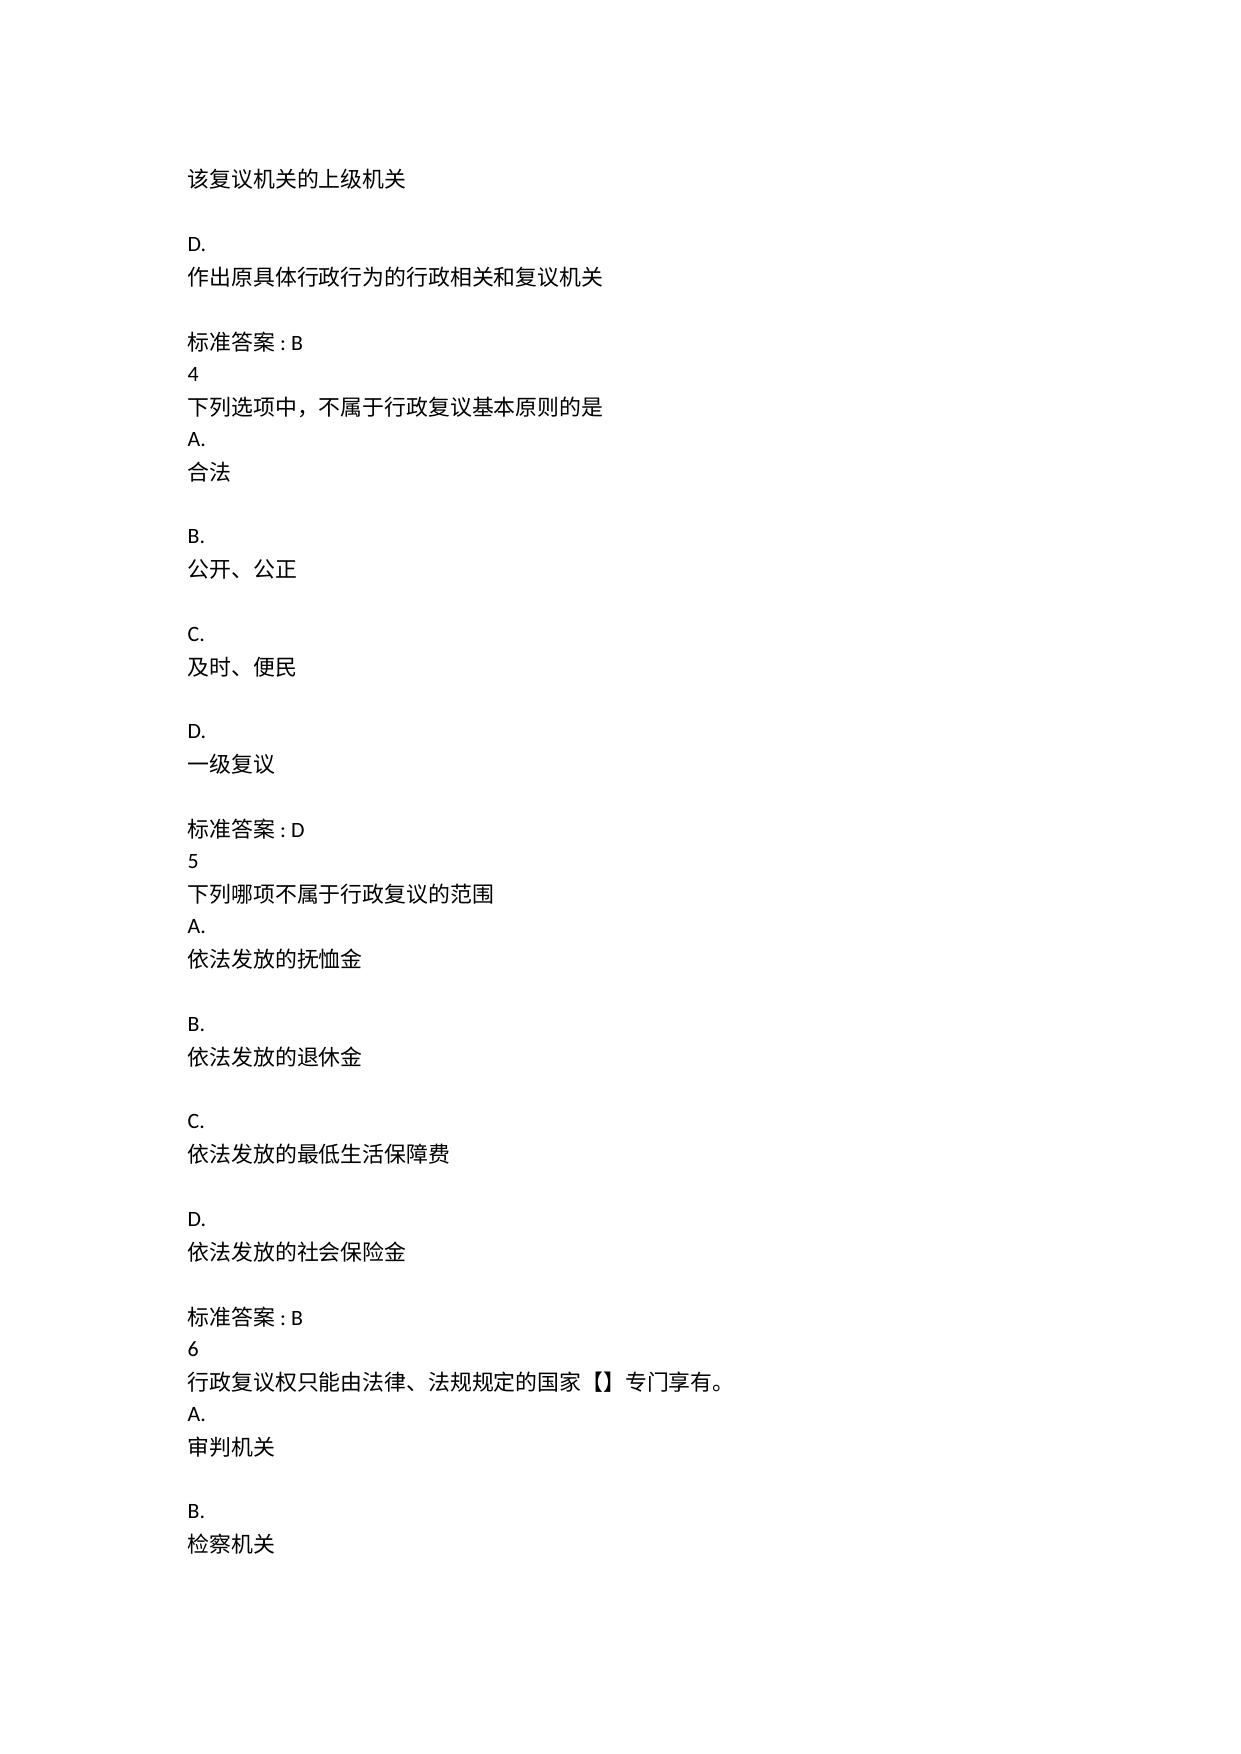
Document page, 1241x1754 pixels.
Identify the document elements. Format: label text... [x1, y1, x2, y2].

text 合法 [187, 454, 1053, 487]
text 作出原具体行政行为的行政相关和复议机关 [187, 259, 1053, 292]
text 下列哪项不属于行政复议的范围 [187, 877, 1053, 909]
text 6 [187, 1332, 1053, 1364]
text 公开、公正 [187, 552, 1053, 584]
text 依法发放的社会保险金 [187, 1234, 1053, 1267]
text B. [187, 1494, 1053, 1527]
text 依法发放的退休金 [187, 1039, 1053, 1072]
text 依法发放的最低生活保障费 [187, 1137, 1053, 1169]
text 行政复议权只能由法律、法规规定的国家【】专门享有。 [187, 1364, 1053, 1397]
text 审判机关 [187, 1429, 1053, 1462]
text D. [187, 714, 1053, 747]
text 4 [187, 357, 1053, 389]
text A. [187, 1397, 1053, 1429]
text 5 [187, 844, 1053, 877]
text 标准答案 : B [187, 1299, 1053, 1332]
text C. [187, 617, 1053, 649]
text 一级复议 [187, 747, 1053, 779]
text A. [187, 909, 1053, 942]
text 标准答案 : B [187, 324, 1053, 357]
text A. [187, 422, 1053, 454]
text 依法发放的抚恤金 [187, 942, 1053, 974]
text 检察机关 [187, 1527, 1053, 1559]
text B. [187, 519, 1053, 552]
text C. [187, 1104, 1053, 1137]
text D. [187, 1202, 1053, 1234]
text B. [187, 1007, 1053, 1039]
text 及时、便民 [187, 649, 1053, 682]
text 标准答案 : D [187, 812, 1053, 844]
text 下列选项中，不属于行政复议基本原则的是 [187, 389, 1053, 422]
text 该复议机关的上级机关 [187, 162, 1053, 194]
text D. [187, 227, 1053, 259]
